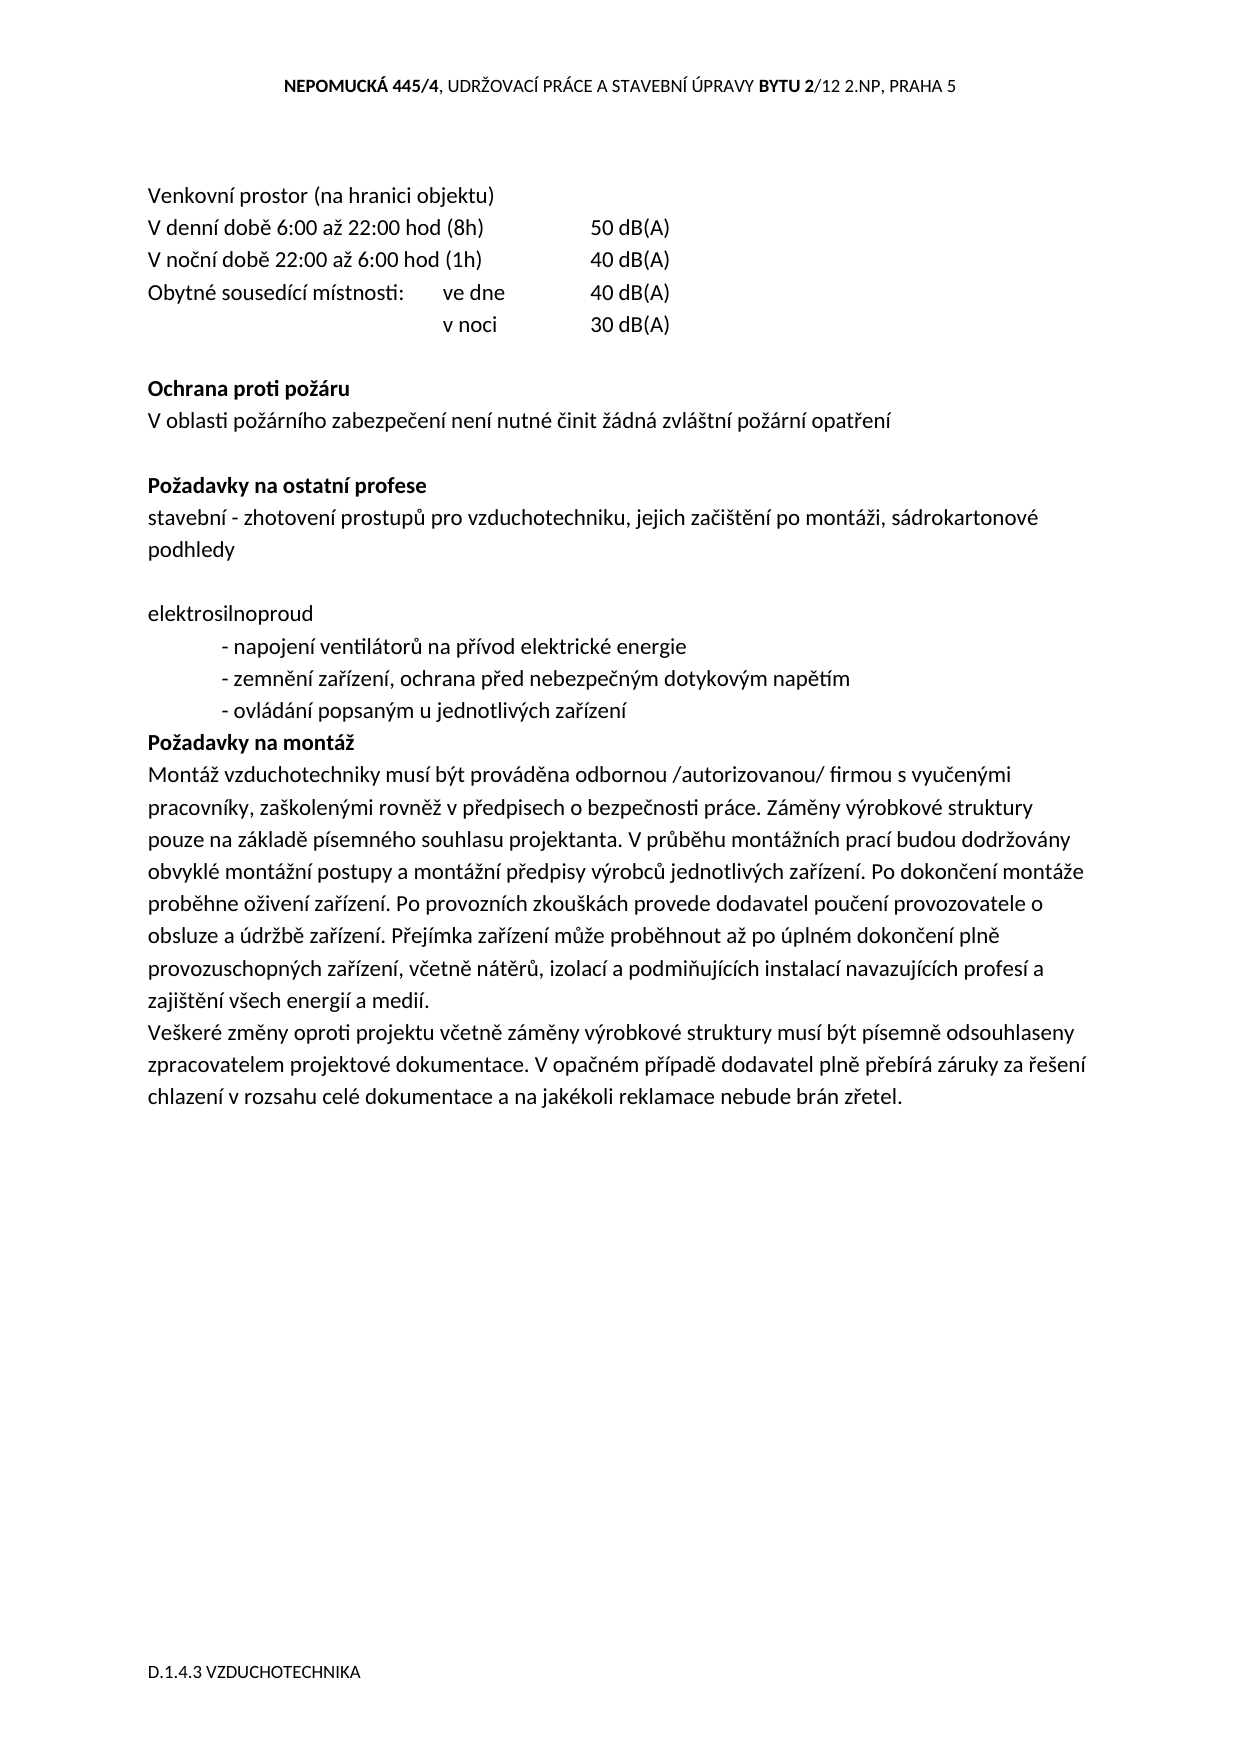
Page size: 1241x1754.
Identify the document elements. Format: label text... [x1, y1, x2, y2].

text stavební - zhotovení prostupů pro vzduchotechniku, jejich začištění po montáži, sádrokartonové podhledy [148, 503, 1093, 563]
text Obytné sousedící místnosti: ve dne 40 dB(A) [148, 278, 1093, 306]
text Venkovní prostor (na hranici objektu) [148, 181, 1093, 209]
text V noční době 22:00 až 6:00 hod (1h) 40 dB(A) [148, 246, 1093, 273]
text Požadavky na montáž [148, 728, 1093, 756]
text V oblasti požárního zabezpečení není nutné činit žádná zvláštní požární opatření [148, 406, 1093, 434]
text - zemnění zařízení, ochrana před nebezpečným dotykovým napětím [148, 664, 1093, 692]
text elektrosilnoproud [148, 599, 1093, 628]
text Ochrana proti požáru [148, 374, 1093, 402]
text Montáž vzduchotechniky musí být prováděna odbornou /autorizovanou/ firmou s vyučenými pracovníky, zaškolenými rovněž v předpisech o bezpečnosti práce. Záměny výrobkové struktury pouze na základě písemného souhlasu projektanta. V průběhu montážních prací budou dodržovány obvyklé montážní postupy a montážní předpisy výrobců jednotlivých zařízení. Po dokončení montáže proběhne oživení zařízení. Po provozních zkouškách provede dodavatel poučení provozovatele o obsluze a údržbě zařízení. Přejímka zařízení může proběhnout až po úplném dokončení plně provozuschopných zařízení, včetně nátěrů, izolací a podmiňujících instalací navazujících profesí a zajištění všech energií a medií. [148, 761, 1093, 1014]
text Veškeré změny oproti projektu včetně záměny výrobkové struktury musí být písemně odsouhlaseny zpracovatelem projektové dokumentace. V opačném případě dodavatel plně přebírá záruky za řešení chlazení v rozsahu celé dokumentace a na jakékoli reklamace nebude brán zřetel. [148, 1018, 1093, 1110]
text v noci 30 dB(A) [369, 310, 1093, 338]
text - napojení ventilátorů na přívod elektrické energie [148, 632, 1093, 660]
text - ovládání popsaným u jednotlivých zařízení [148, 696, 1093, 724]
text V denní době 6:00 až 22:00 hod (8h) 50 dB(A) [148, 213, 1093, 241]
text Požadavky na ostatní profese [148, 471, 1093, 499]
